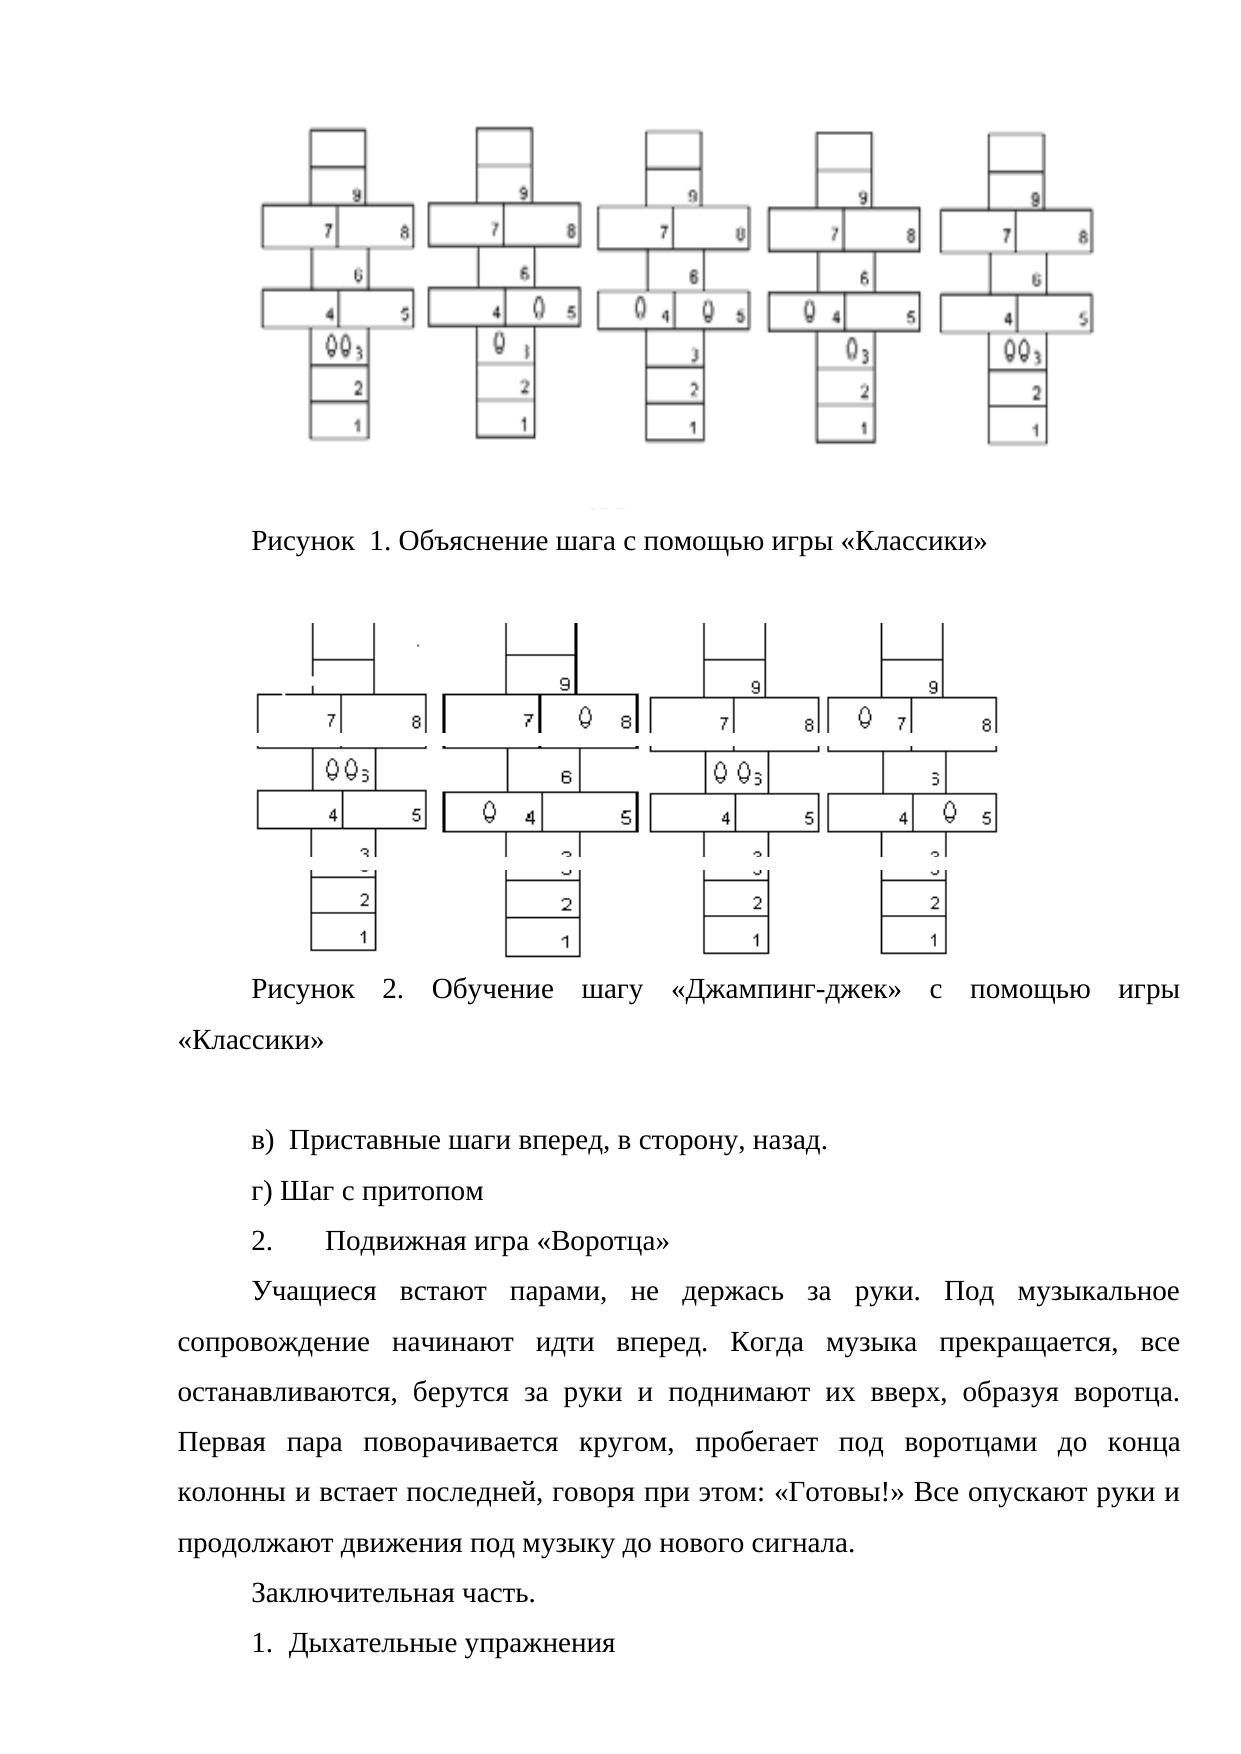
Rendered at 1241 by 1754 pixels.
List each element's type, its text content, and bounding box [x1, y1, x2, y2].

text Учащиеся встают парами, не держась за руки. Под музыкальное сопровождение начинают идти вперед. Когда музыка прекращается, все останавливаются, берутся за руки и поднимают их вверх, образуя воротца. Первая пара поворачивается кругом, пробегает под воротцами до конца колонны и встает последней, говоря при этом: «Готовы!» Все опускают руки и продолжают движения под музыку до нового сигнала. [177, 1273, 1181, 1558]
text г) Шаг с притопом [177, 1173, 1181, 1206]
text в) Приставные шаги вперед, в сторону, назад. [177, 1122, 1181, 1156]
list Дыхательные упражнения [251, 1626, 1181, 1659]
list Подвижная игра «Воротца» [177, 1223, 1181, 1257]
text Рисунок 2. Обучение шагу «Джампинг-джек» с помощью игры «Классики» [177, 971, 1181, 1055]
text Рисунок 1. Объяснение шага с помощью игры «Классики» [177, 523, 1181, 556]
text Заключительная часть. [177, 1575, 1181, 1609]
